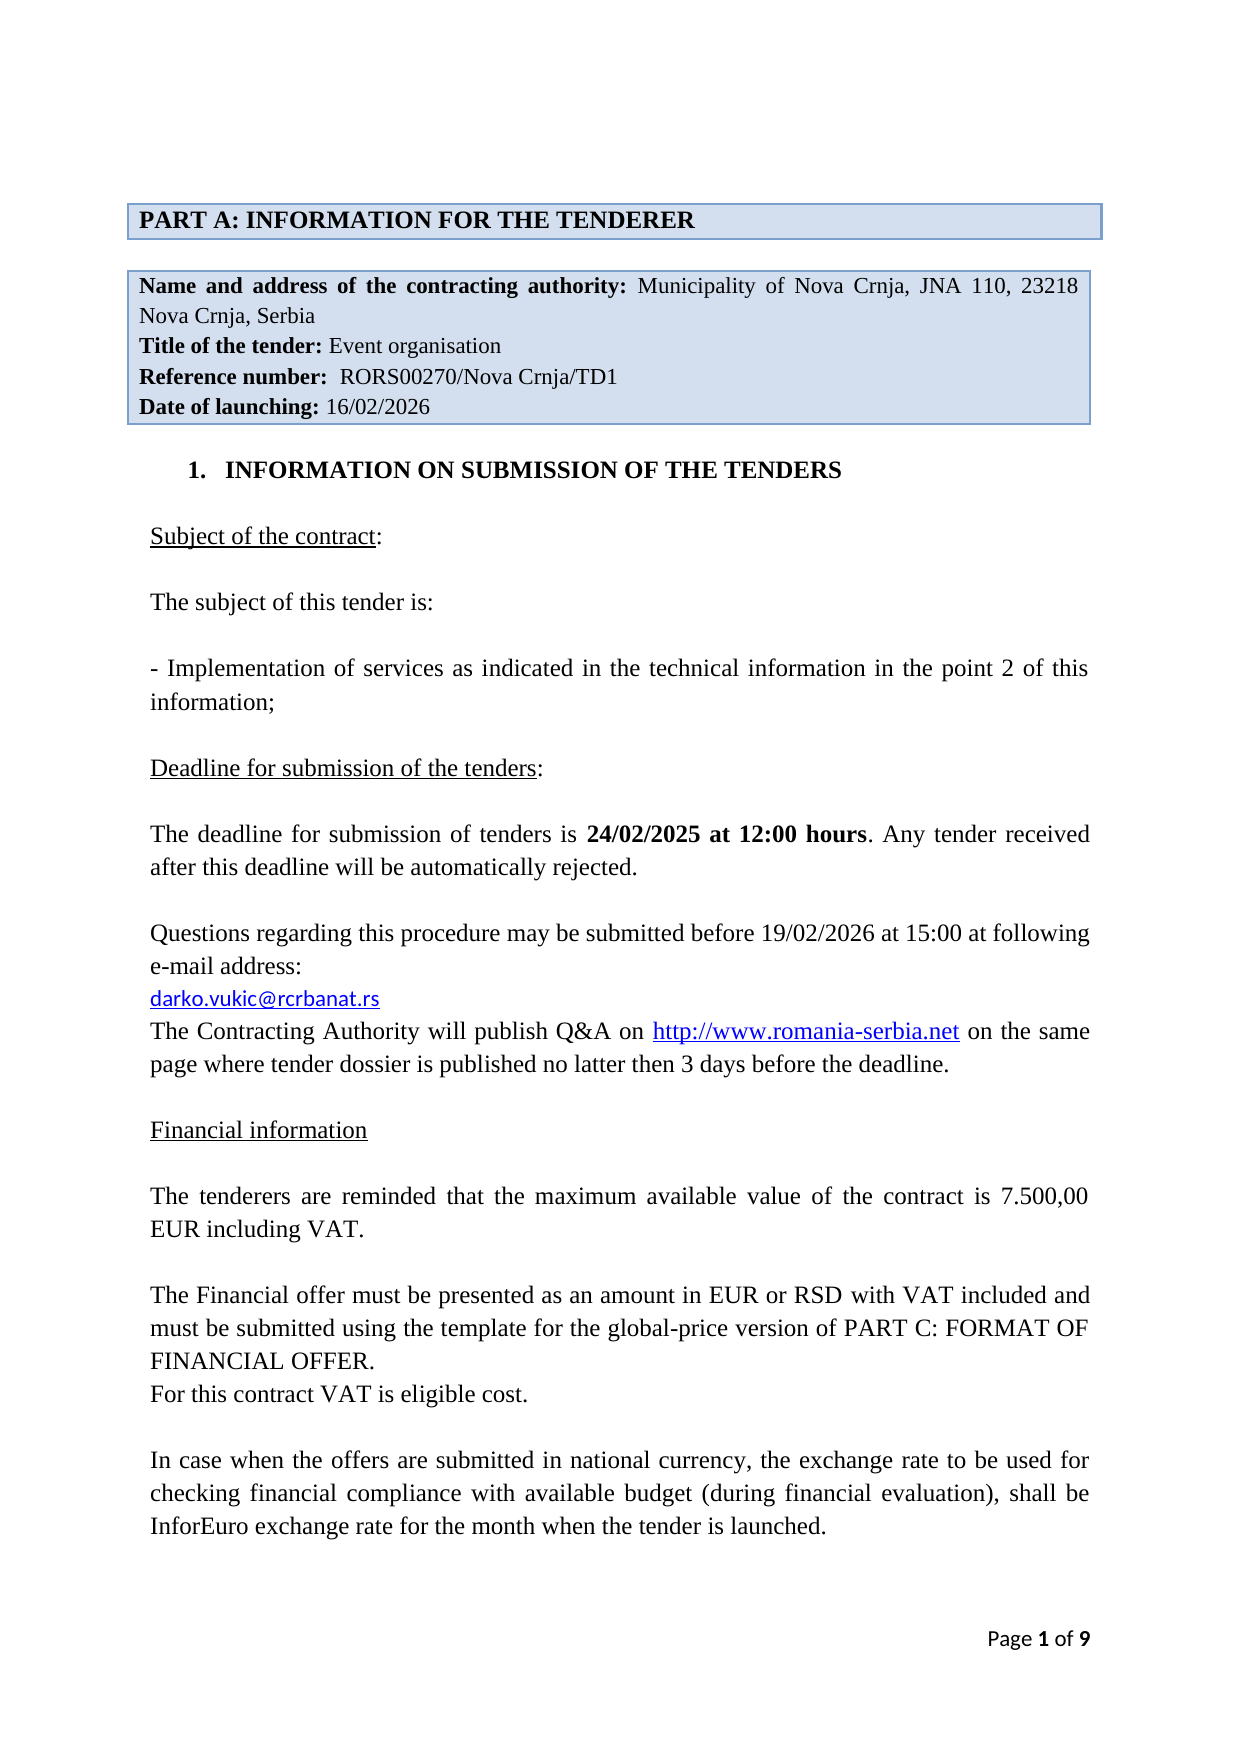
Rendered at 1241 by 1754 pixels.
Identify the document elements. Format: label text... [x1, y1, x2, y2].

text Deadline for submission of the tenders: [150, 753, 1090, 781]
text The tenderers are reminded that the maximum available value of the contract is 7.500,00 EUR including VAT. [150, 1181, 1090, 1243]
list INFORMATION ON SUBMISSION OF THE TENDERS [187, 455, 1090, 484]
text The subject of this tender is: [150, 587, 1090, 616]
text In case when the offers are submitted in national currency, the exchange rate to be used for checking financial compliance with available budget (during financial evaluation), shall be InforEuro exchange rate for the month when the tender is launched. [150, 1445, 1090, 1540]
text The Contracting Authority will publish Q&A on http://www.romania-serbia.net on the same page where tender dossier is published no latter then 3 days before the deadline. [150, 1016, 1090, 1078]
text Financial information [150, 1115, 1090, 1144]
text darko.vukic@rcrbanat.rs [150, 984, 1090, 1012]
text - Implementation of services as indicated in the technical information in the point 2 of this information; [150, 653, 1090, 715]
text Questions regarding this procedure may be submitted before 19/02/2026 at 15:00 at following e-mail address: [150, 918, 1090, 979]
text For this contract VAT is eligible cost. [150, 1379, 1090, 1408]
table_header Name and address of the contracting authority: Municipality of Nova Crnja, JNA 110, 23218 Nova Crnja, Serbia Title of the tender: Event organisation Reference number: RORS00270/Nova Crnja/TD1 Date of launching: 16/02/2026 [129, 272, 1089, 423]
text The Financial offer must be presented as an amount in EUR or RSD with VAT included and must be submitted using the template for the global-price version of PART C: FORMAT OF FINANCIAL OFFER. [150, 1280, 1090, 1375]
table_header PART A: INFORMATION FOR THE TENDERER [129, 205, 1100, 238]
text The deadline for submission of tenders is 24/02/2025 at 12:00 hours. Any tender received after this deadline will be automatically rejected. [150, 819, 1090, 880]
text Subject of the contract: [150, 521, 1090, 550]
